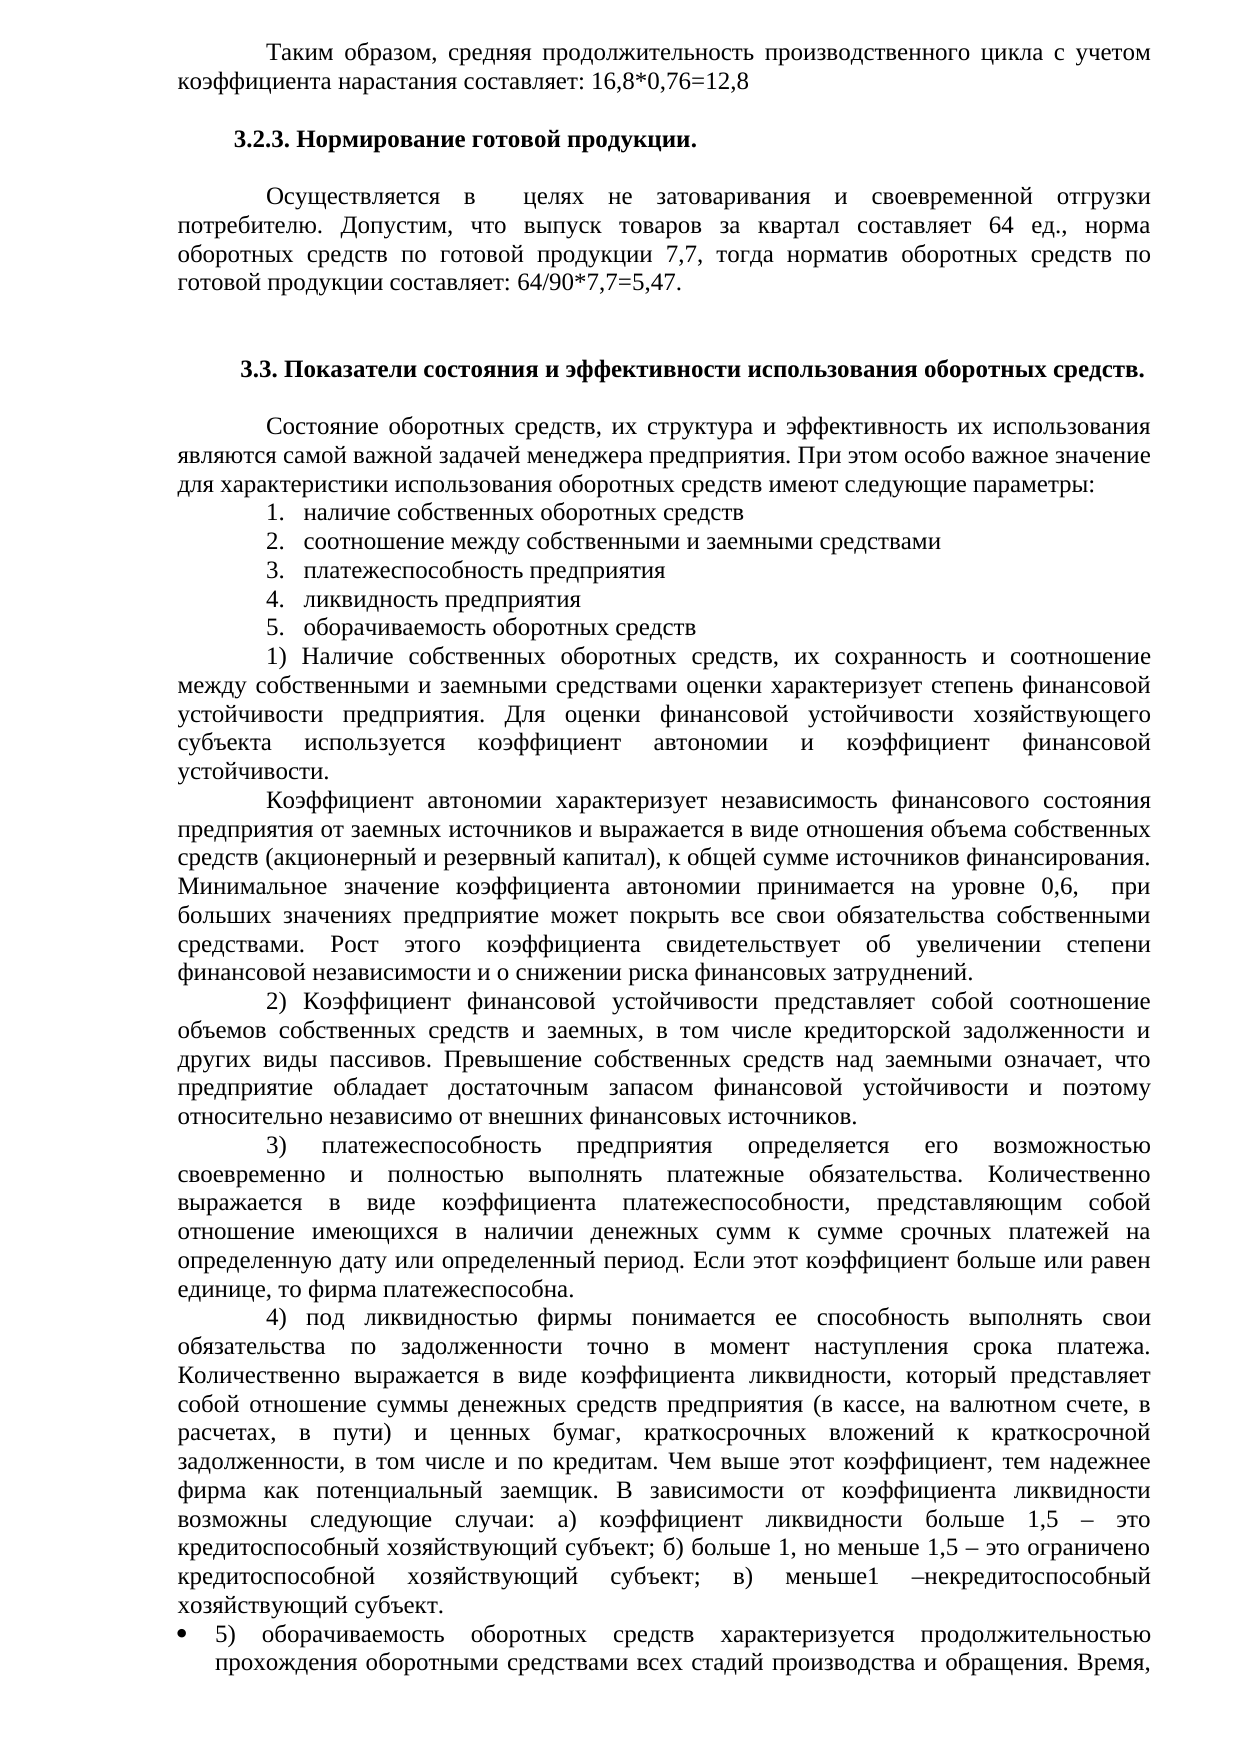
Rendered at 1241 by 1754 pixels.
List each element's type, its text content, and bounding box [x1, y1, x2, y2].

text 3.2.3. Нормирование готовой продукции. [177, 124, 1152, 152]
text 3.3. Показатели состояния и эффективности использования оборотных средств. [177, 354, 1152, 382]
text Коэффициент автономии характеризует независимость финансового состояния предприятия от заемных источников и выражается в виде отношения объема собственных средств (акционерный и резервный капитал), к общей сумме источников финансирования. Минимальное значение коэффициента автономии принимается на уровне 0,6, при больших значениях предприятие может покрыть все свои обязательства собственными средствами. Рост этого коэффициента свидетельствует об увеличении степени финансовой независимости и о снижении риска финансовых затруднений. [177, 785, 1152, 986]
text Таким образом, средняя продолжительность производственного цикла с учетом коэффициента нарастания составляет: 16,8*0,76=12,8 [177, 37, 1152, 95]
list платежеспособность предприятия [266, 555, 1152, 584]
text 4) под ликвидностью фирмы понимается ее способность выполнять свои обязательства по задолженности точно в момент наступления срока платежа. Количественно выражается в виде коэффициента ликвидности, который представляет собой отношение суммы денежных средств предприятия (в кассе, на валютном счете, в расчетах, в пути) и ценных бумаг, краткосрочных вложений к краткосрочной задолженности, в том числе и по кредитам. Чем выше этот коэффициент, тем надежнее фирма как потенциальный заемщик. В зависимости от коэффициента ликвидности возможны следующие случаи: а) коэффициент ликвидности больше 1,5 – это кредитоспособный хозяйствующий субъект; б) больше 1, но меньше 1,5 – это ограничено кредитоспособной хозяйствующий субъект; в) меньше1 –некредитоспособный хозяйствующий субъект. [177, 1302, 1152, 1619]
list оборачиваемость оборотных средств [266, 612, 1152, 641]
text Осуществляется в целях не затоваривания и своевременной отгрузки потребителю. Допустим, что выпуск товаров за квартал составляет 64 ед., норма оборотных средств по готовой продукции 7,7, тогда норматив оборотных средств по готовой продукции составляет: 64/90*7,7=5,47. [177, 181, 1152, 296]
list ликвидность предприятия [266, 584, 1152, 612]
list наличие собственных оборотных средств [266, 497, 1152, 526]
text 3) платежеспособность предприятия определяется его возможностью своевременно и полностью выполнять платежные обязательства. Количественно выражается в виде коэффициента платежеспособности, представляющим собой отношение имеющихся в наличии денежных сумм к сумме срочных платежей на определенную дату или определенный период. Если этот коэффициент больше или равен единице, то фирма платежеспособна. [177, 1130, 1152, 1302]
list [177, 1619, 1152, 1676]
text 2) Коэффициент финансовой устойчивости представляет собой соотношение объемов собственных средств и заемных, в том числе кредиторской задолженности и других виды пассивов. Превышение собственных средств над заемными означает, что предприятие обладает достаточным запасом финансовой устойчивости и поэтому относительно независимо от внешних финансовых источников. [177, 986, 1152, 1130]
text 1) Наличие собственных оборотных средств, их сохранность и соотношение между собственными и заемными средствами оценки характеризует степень финансовой устойчивости предприятия. Для оценки финансовой устойчивости хозяйствующего субъекта используется коэффициент автономии и коэффициент финансовой устойчивости. [177, 641, 1152, 785]
text Состояние оборотных средств, их структура и эффективность их использования являются самой важной задачей менеджера предприятия. При этом особо важное значение для характеристики использования оборотных средств имеют следующие параметры: [177, 411, 1152, 497]
list соотношение между собственными и заемными средствами [266, 526, 1152, 555]
